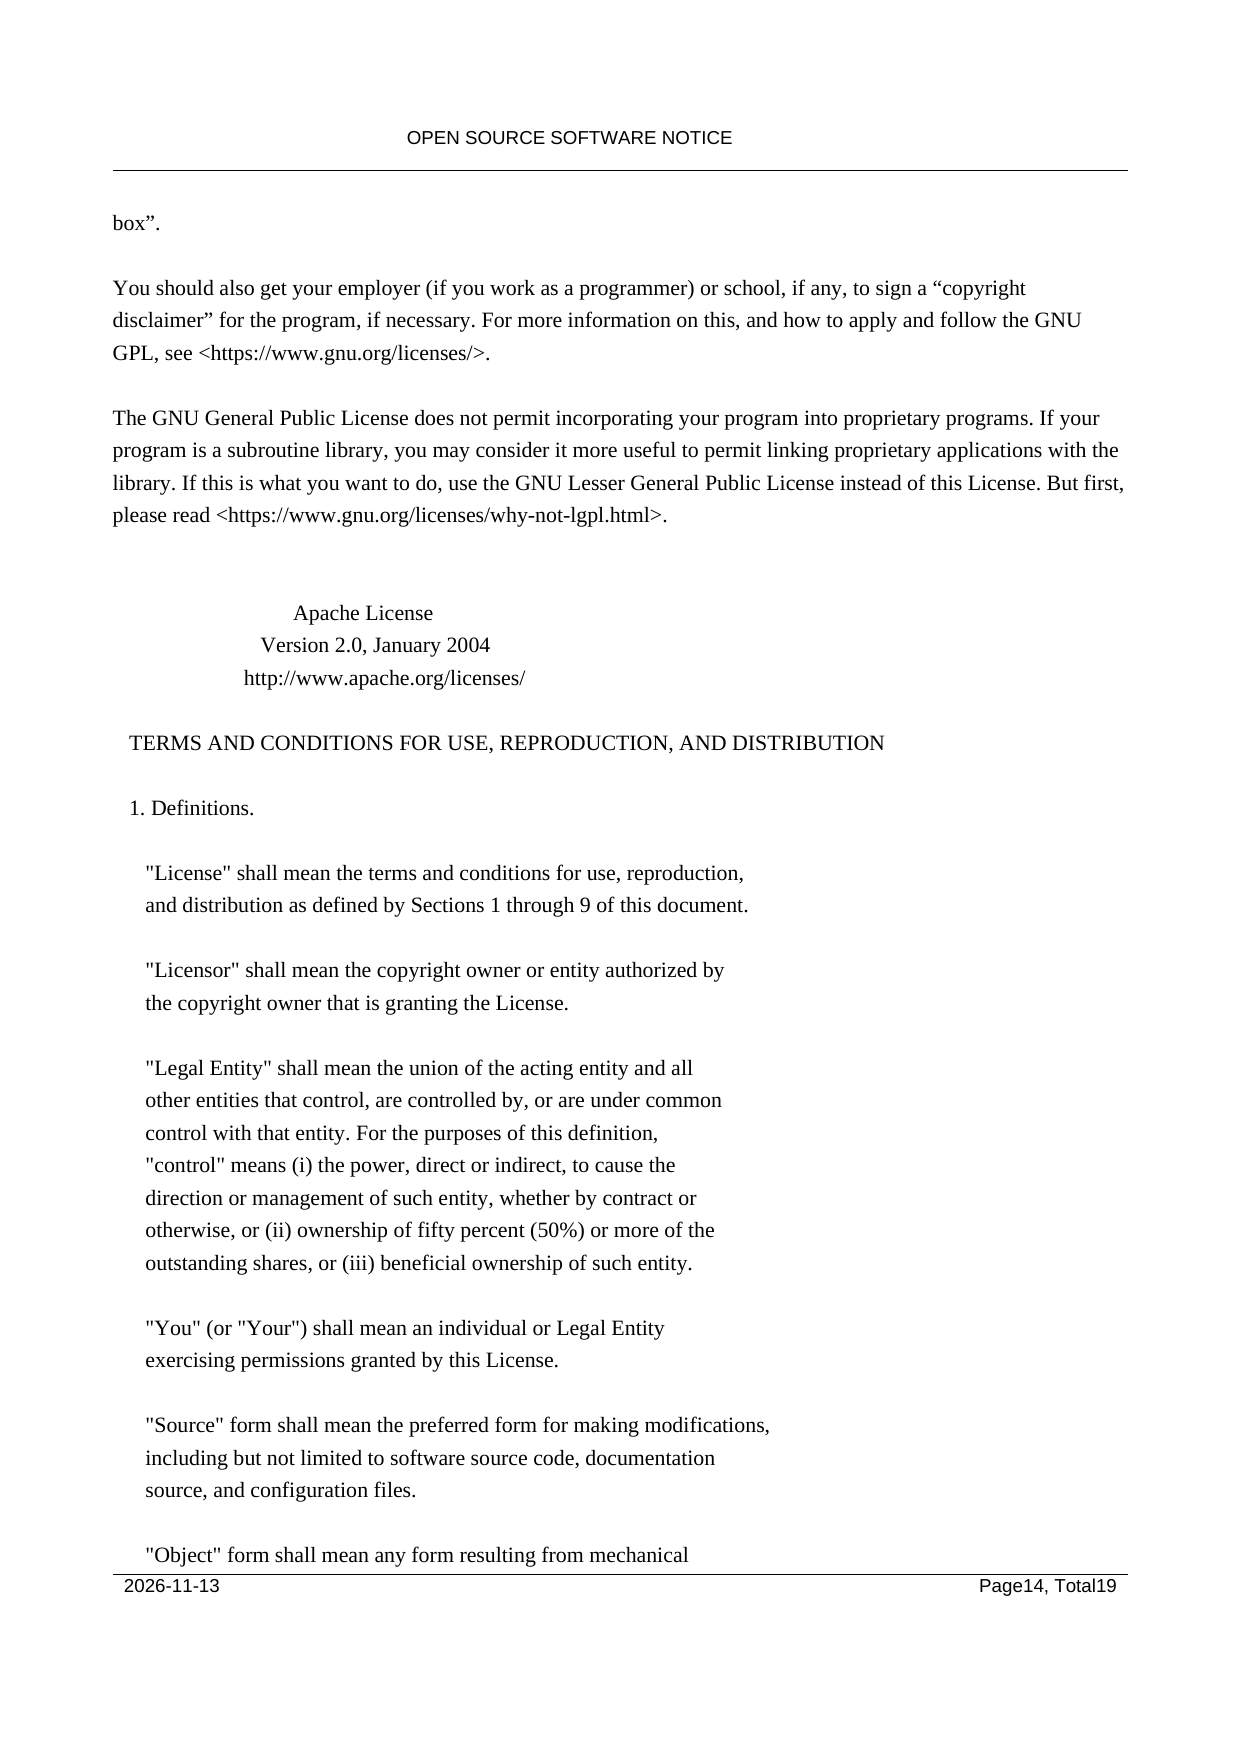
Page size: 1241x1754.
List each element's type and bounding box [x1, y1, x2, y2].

text [112, 206, 1128, 1571]
